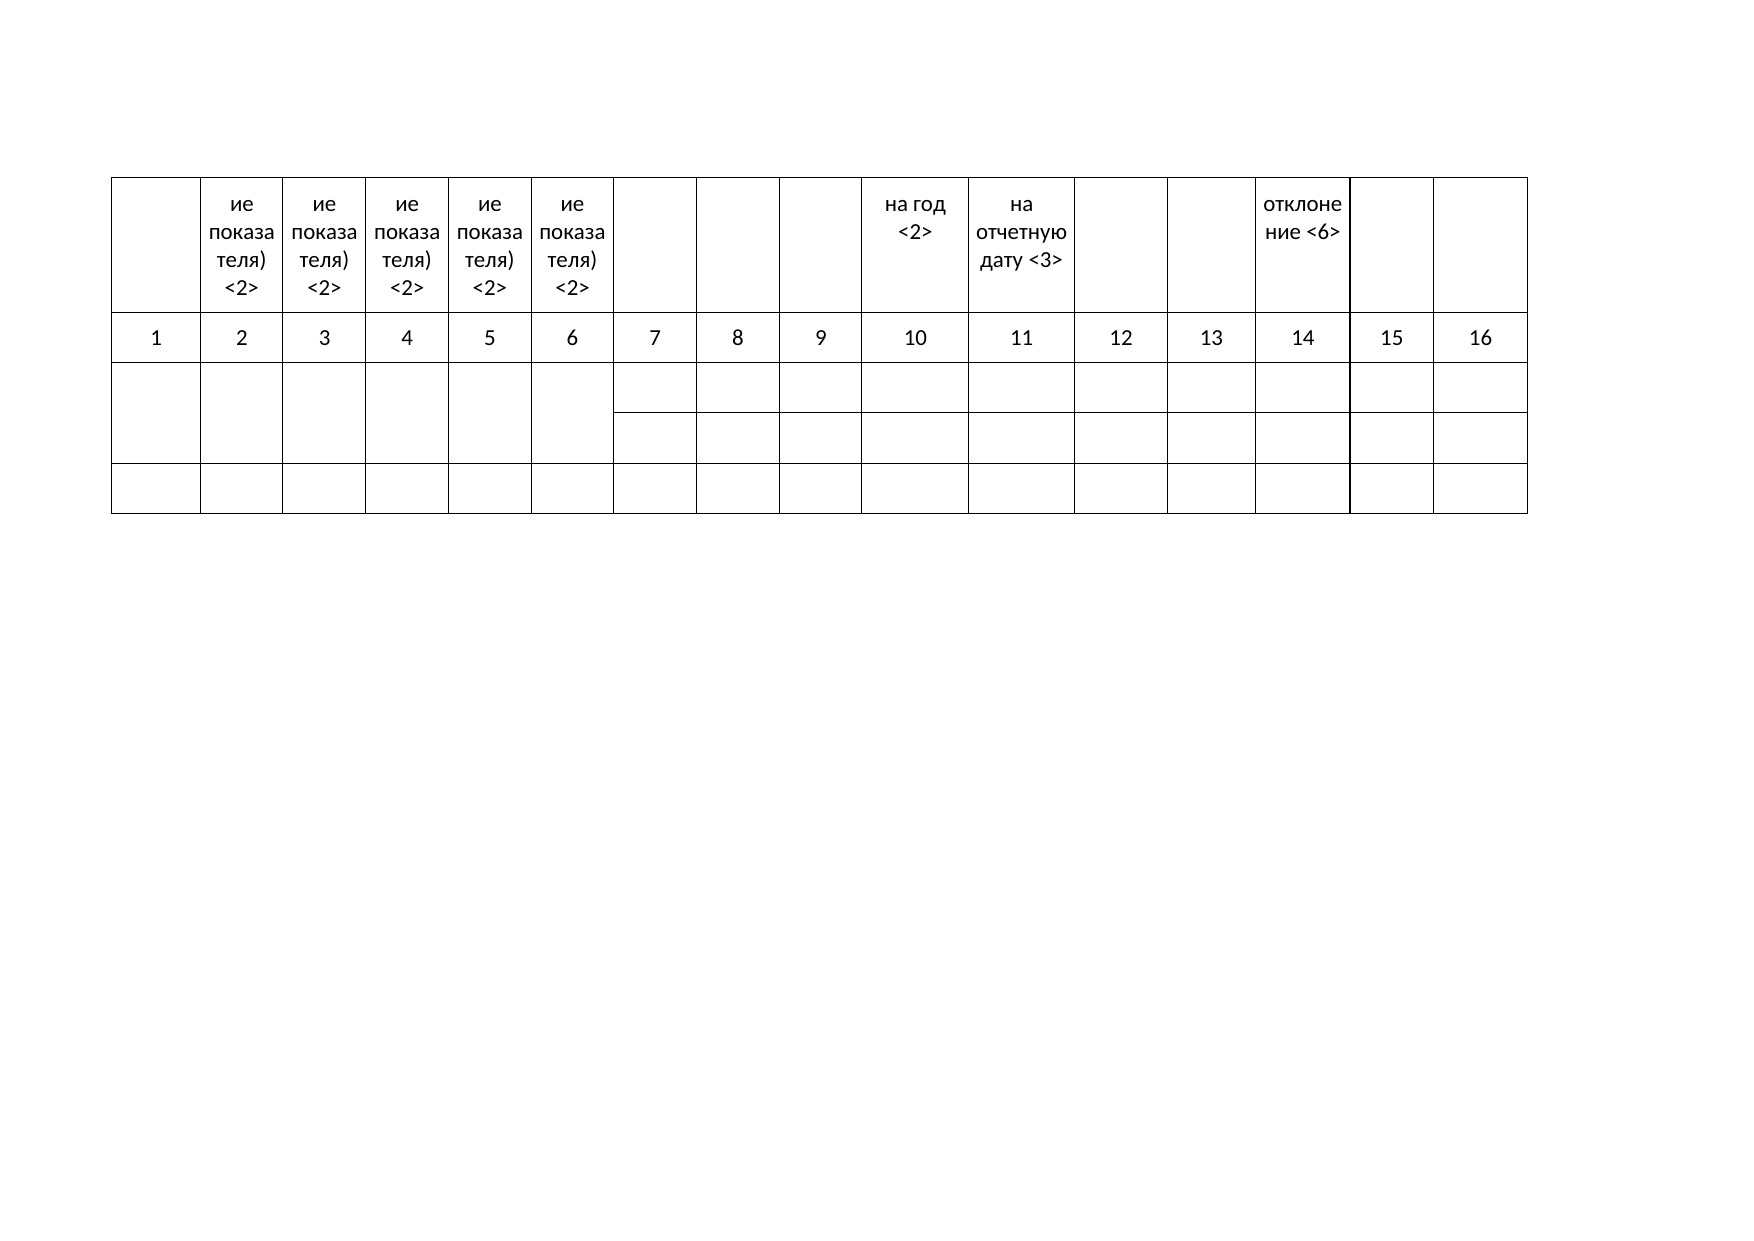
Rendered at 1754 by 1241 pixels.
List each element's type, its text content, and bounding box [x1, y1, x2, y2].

table_cell [862, 363, 968, 412]
table_cell [697, 413, 779, 462]
table_cell [449, 363, 531, 462]
table_cell [201, 464, 282, 513]
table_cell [283, 178, 365, 312]
table_cell [1168, 413, 1255, 462]
table_cell 12 [1075, 313, 1167, 362]
table_cell 4 [366, 313, 448, 362]
table_cell [697, 363, 779, 412]
table_cell 2 [201, 313, 282, 362]
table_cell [366, 178, 448, 312]
table_cell [112, 363, 200, 462]
table_cell 8 [697, 313, 779, 362]
table_cell [780, 413, 861, 462]
table_cell 6 [532, 313, 613, 362]
table_cell [1351, 363, 1433, 412]
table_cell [449, 178, 531, 312]
table_cell [1351, 413, 1433, 462]
table_cell [697, 464, 779, 513]
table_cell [201, 178, 282, 312]
table_cell [862, 413, 968, 462]
table_cell [1256, 363, 1349, 412]
table_cell 10 [862, 313, 968, 362]
table_cell [969, 413, 1074, 462]
table_cell [1434, 464, 1527, 513]
table_cell [969, 464, 1074, 513]
table_cell [614, 464, 696, 513]
table_cell [1434, 363, 1527, 412]
table_cell 11 [969, 313, 1074, 362]
table_cell [1168, 464, 1255, 513]
table_cell [969, 363, 1074, 412]
table_cell [862, 464, 968, 513]
table_cell 16 [1434, 313, 1527, 362]
table_cell [1434, 413, 1527, 462]
table_cell [1075, 363, 1167, 412]
table_cell [112, 464, 200, 513]
table_cell 1 [112, 313, 200, 362]
table_cell 14 [1256, 313, 1349, 362]
table_cell [1168, 363, 1255, 412]
table_cell [614, 413, 696, 462]
table_cell 3 [283, 313, 365, 362]
table_cell [1075, 413, 1167, 462]
table_cell 9 [780, 313, 861, 362]
table_cell 5 [449, 313, 531, 362]
table_cell [532, 363, 613, 462]
table_cell [1351, 464, 1433, 513]
table_cell [366, 363, 448, 462]
table_cell [449, 464, 531, 513]
table_cell [1256, 464, 1349, 513]
table_cell [366, 464, 448, 513]
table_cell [532, 178, 613, 312]
table_cell 15 [1351, 313, 1433, 362]
table_cell [780, 464, 861, 513]
table_cell 7 [614, 313, 696, 362]
table_cell [614, 363, 696, 412]
table_cell [1256, 413, 1349, 462]
table_cell [283, 464, 365, 513]
table_cell 13 [1168, 313, 1255, 362]
table_cell [283, 363, 365, 462]
table_cell [532, 464, 613, 513]
table_cell [1075, 464, 1167, 513]
table_cell [201, 363, 282, 462]
table_cell [780, 363, 861, 412]
